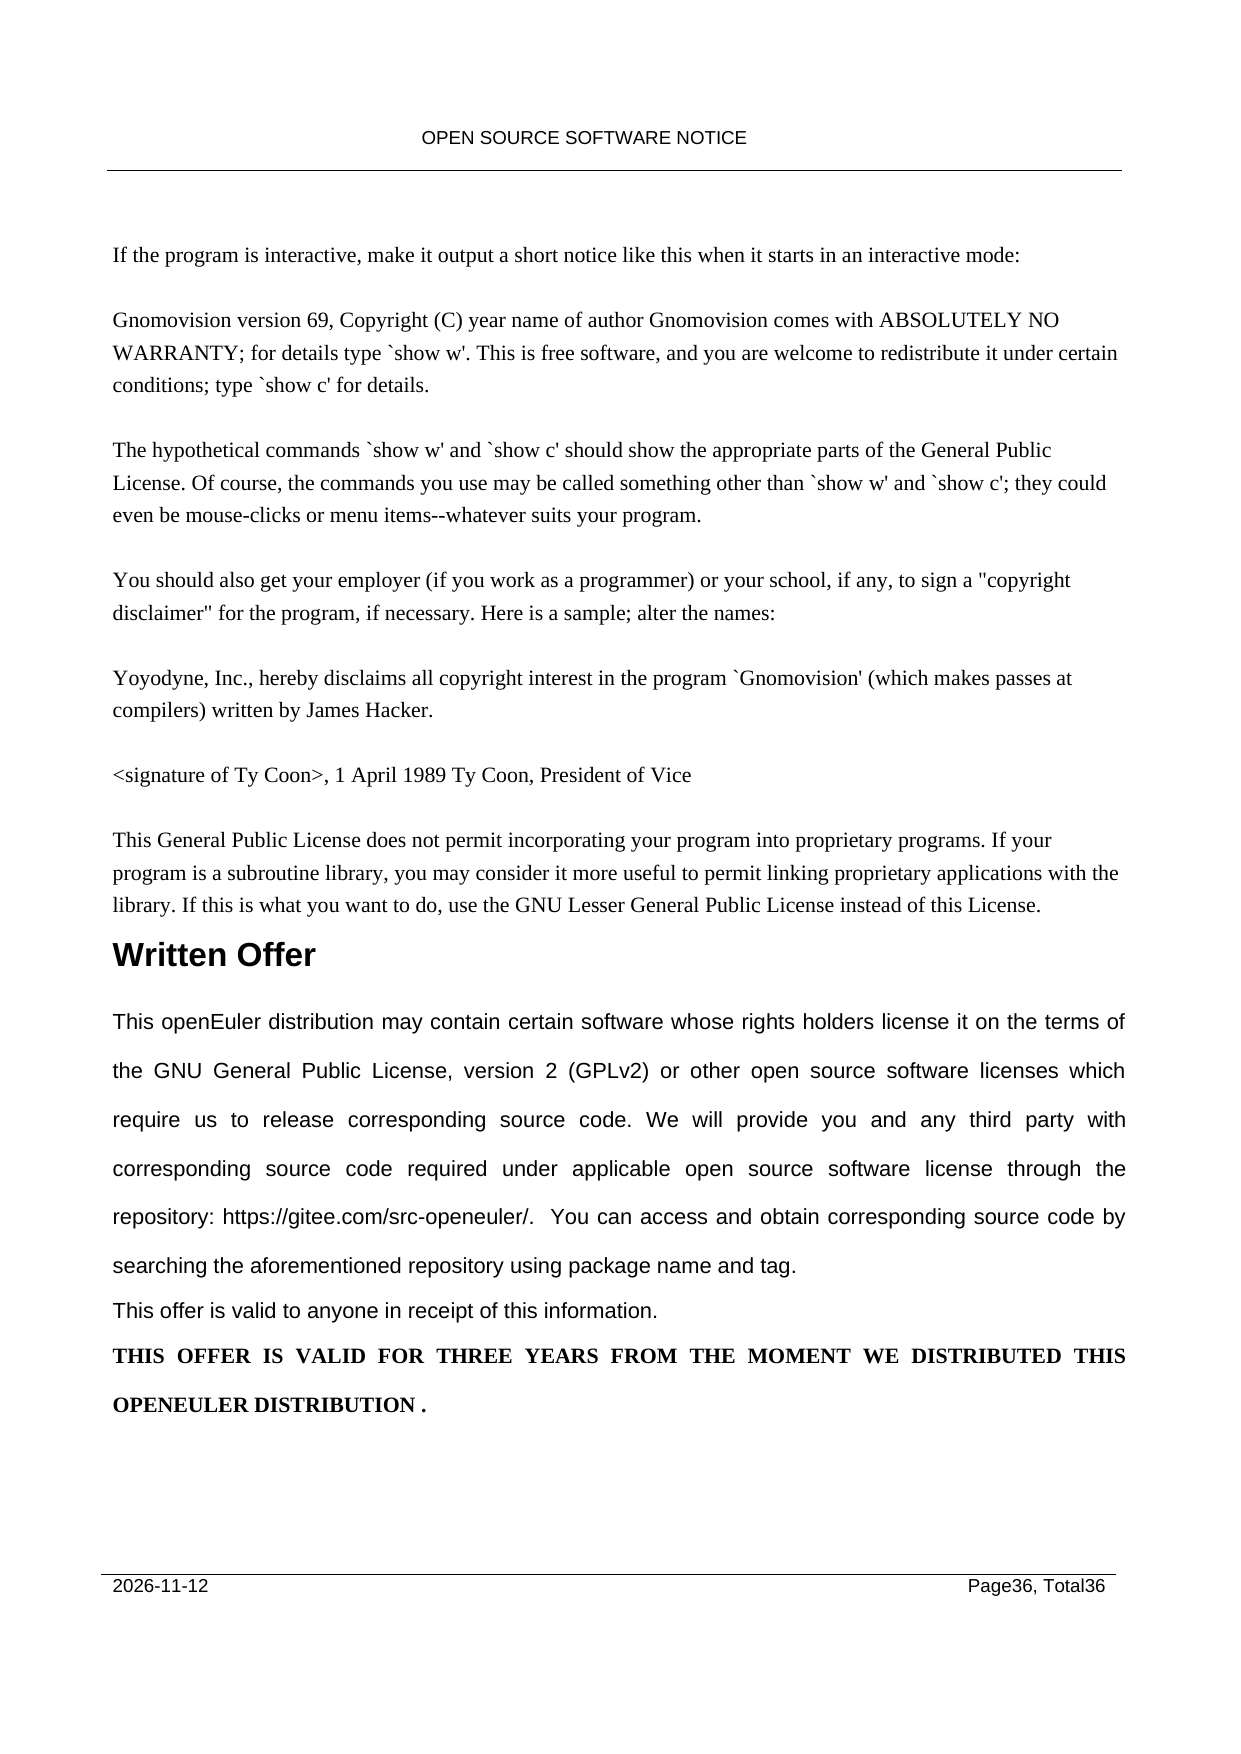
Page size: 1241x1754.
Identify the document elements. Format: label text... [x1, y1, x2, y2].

text Written Offer [112, 921, 1128, 986]
text This openEuler distribution may contain certain software whose rights holders license it on the terms of the GNU General Public License, version 2 (GPLv2) or other open source software licenses which require us to release corresponding source code. We will provide you and any third party with corresponding source code required under applicable open source software license through the repository: https://gitee.com/src-openeuler/. You can access and obtain corresponding source code by searching the aforementioned repository using package name and tag. [112, 1006, 1128, 1282]
text This offer is valid to anyone in receipt of this information. [112, 1294, 1128, 1327]
text THIS OFFER IS VALID FOR THREE YEARS FROM THE MOMENT WE DISTRIBUTED THIS OPENEULER DISTRIBUTION . [112, 1339, 1128, 1421]
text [112, 206, 1128, 921]
